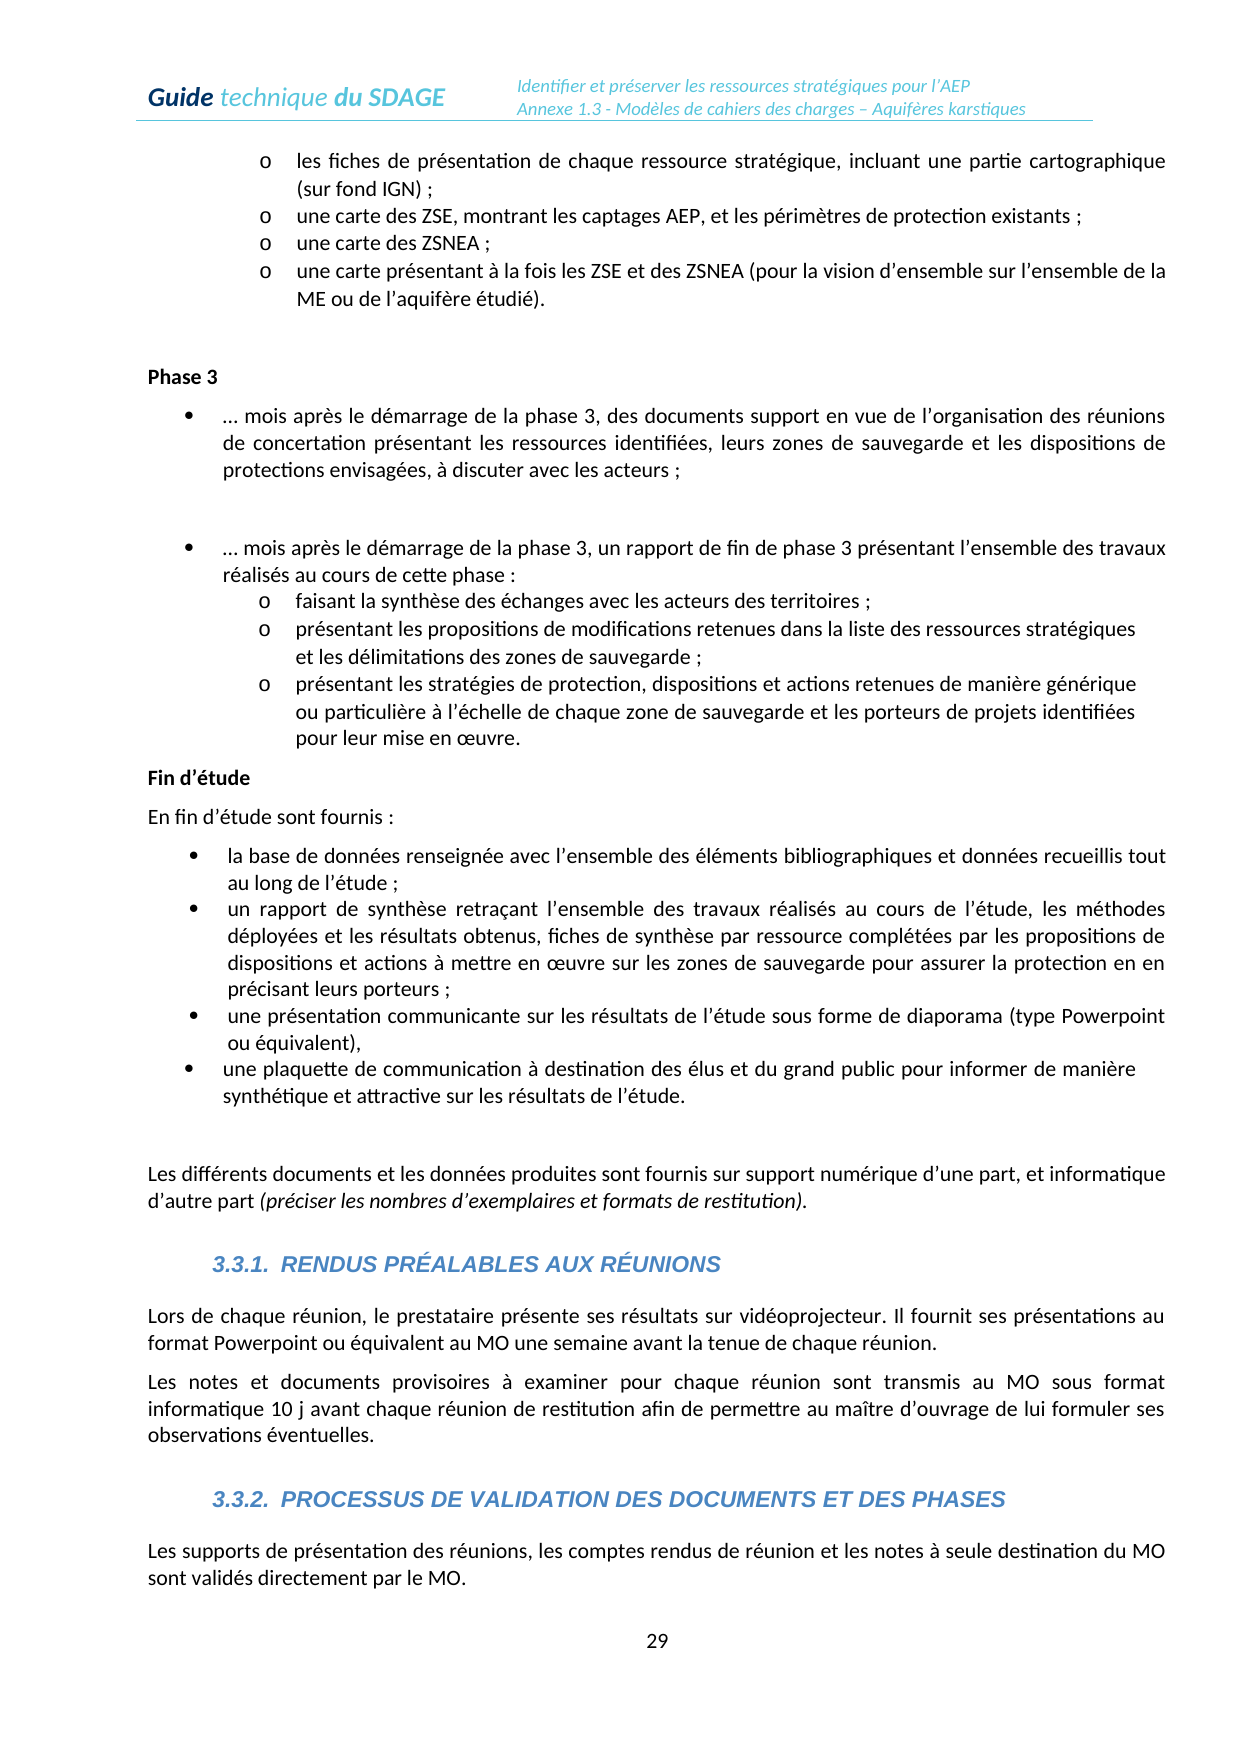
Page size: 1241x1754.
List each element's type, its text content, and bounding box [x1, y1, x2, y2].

list une carte présentant à la fois les ZSE et des ZSNEA (pour la vision d’ensemble sur l’ensemble de la ME ou de l’aquifère étudié). [259, 257, 1167, 312]
text Les différents documents et les données produites sont fournis sur support numérique d’une part, et informatique d’autre part (préciser les nombres d’exemplaires et formats de restitution). [148, 1160, 1167, 1214]
text Fin d’étude [148, 764, 1167, 790]
list les fiches de présentation de chaque ressource stratégique, incluant une partie cartographique (sur fond IGN) ; [259, 147, 1167, 202]
list la base de données renseignée avec l’ensemble des éléments bibliographiques et données recueillis tout au long de l’étude ; [190, 842, 1167, 895]
text Les notes et documents provisoires à examiner pour chaque réunion sont transmis au MO sous format informatique 10 j avant chaque réunion de restitution afin de permettre au maître d’ouvrage de lui formuler ses observations éventuelles. [148, 1368, 1167, 1448]
list une carte des ZSNEA ; [259, 229, 1167, 257]
list faisant la synthèse des échanges avec les acteurs des territoires ; [258, 588, 1137, 616]
text Lors de chaque réunion, le prestataire présente ses résultats sur vidéoprojecteur. Il fournit ses présentations au format Powerpoint ou équivalent au MO une semaine avant la tenue de chaque réunion. [148, 1302, 1167, 1356]
text Les supports de présentation des réunions, les comptes rendus de réunion et les notes à seule destination du MO sont validés directement par le MO. [148, 1537, 1167, 1591]
text Rendus préalables aux réunions [212, 1251, 1137, 1277]
list présentant les propositions de modifications retenues dans la liste des ressources stratégiques et les délimitations des zones de sauvegarde ; [258, 616, 1137, 670]
list présentant les stratégies de protection, dispositions et actions retenues de manière générique ou particulière à l’échelle de chaque zone de sauvegarde et les porteurs de projets identifiées pour leur mise en œuvre. [258, 670, 1137, 751]
text En fin d’étude sont fournis : [148, 803, 1167, 829]
list … mois après le démarrage de la phase 3, un rapport de fin de phase 3 présentant l’ensemble des travaux réalisés au cours de cette phase : [185, 534, 1167, 588]
list une plaquette de communication à destination des élus et du grand public pour informer de manière synthétique et attractive sur les résultats de l’étude. [185, 1055, 1137, 1109]
list une carte des ZSE, montrant les captages AEP, et les périmètres de protection existants ; [259, 202, 1167, 229]
list une présentation communicante sur les résultats de l’étude sous forme de diaporama (type Powerpoint ou équivalent), [190, 1002, 1167, 1055]
text Phase 3 [148, 363, 1167, 390]
list un rapport de synthèse retraçant l’ensemble des travaux réalisés au cours de l’étude, les méthodes déployées et les résultats obtenus, fiches de synthèse par ressource complétées par les propositions de dispositions et actions à mettre en œuvre sur les zones de sauvegarde pour assurer la protection en en précisant leurs porteurs ; [190, 895, 1167, 1002]
text Processus de validation des documents et des phases [212, 1486, 1137, 1512]
list … mois après le démarrage de la phase 3, des documents support en vue de l’organisation des réunions de concertation présentant les ressources identifiées, leurs zones de sauvegarde et les dispositions de protections envisagées, à discuter avec les acteurs ; [185, 403, 1167, 483]
